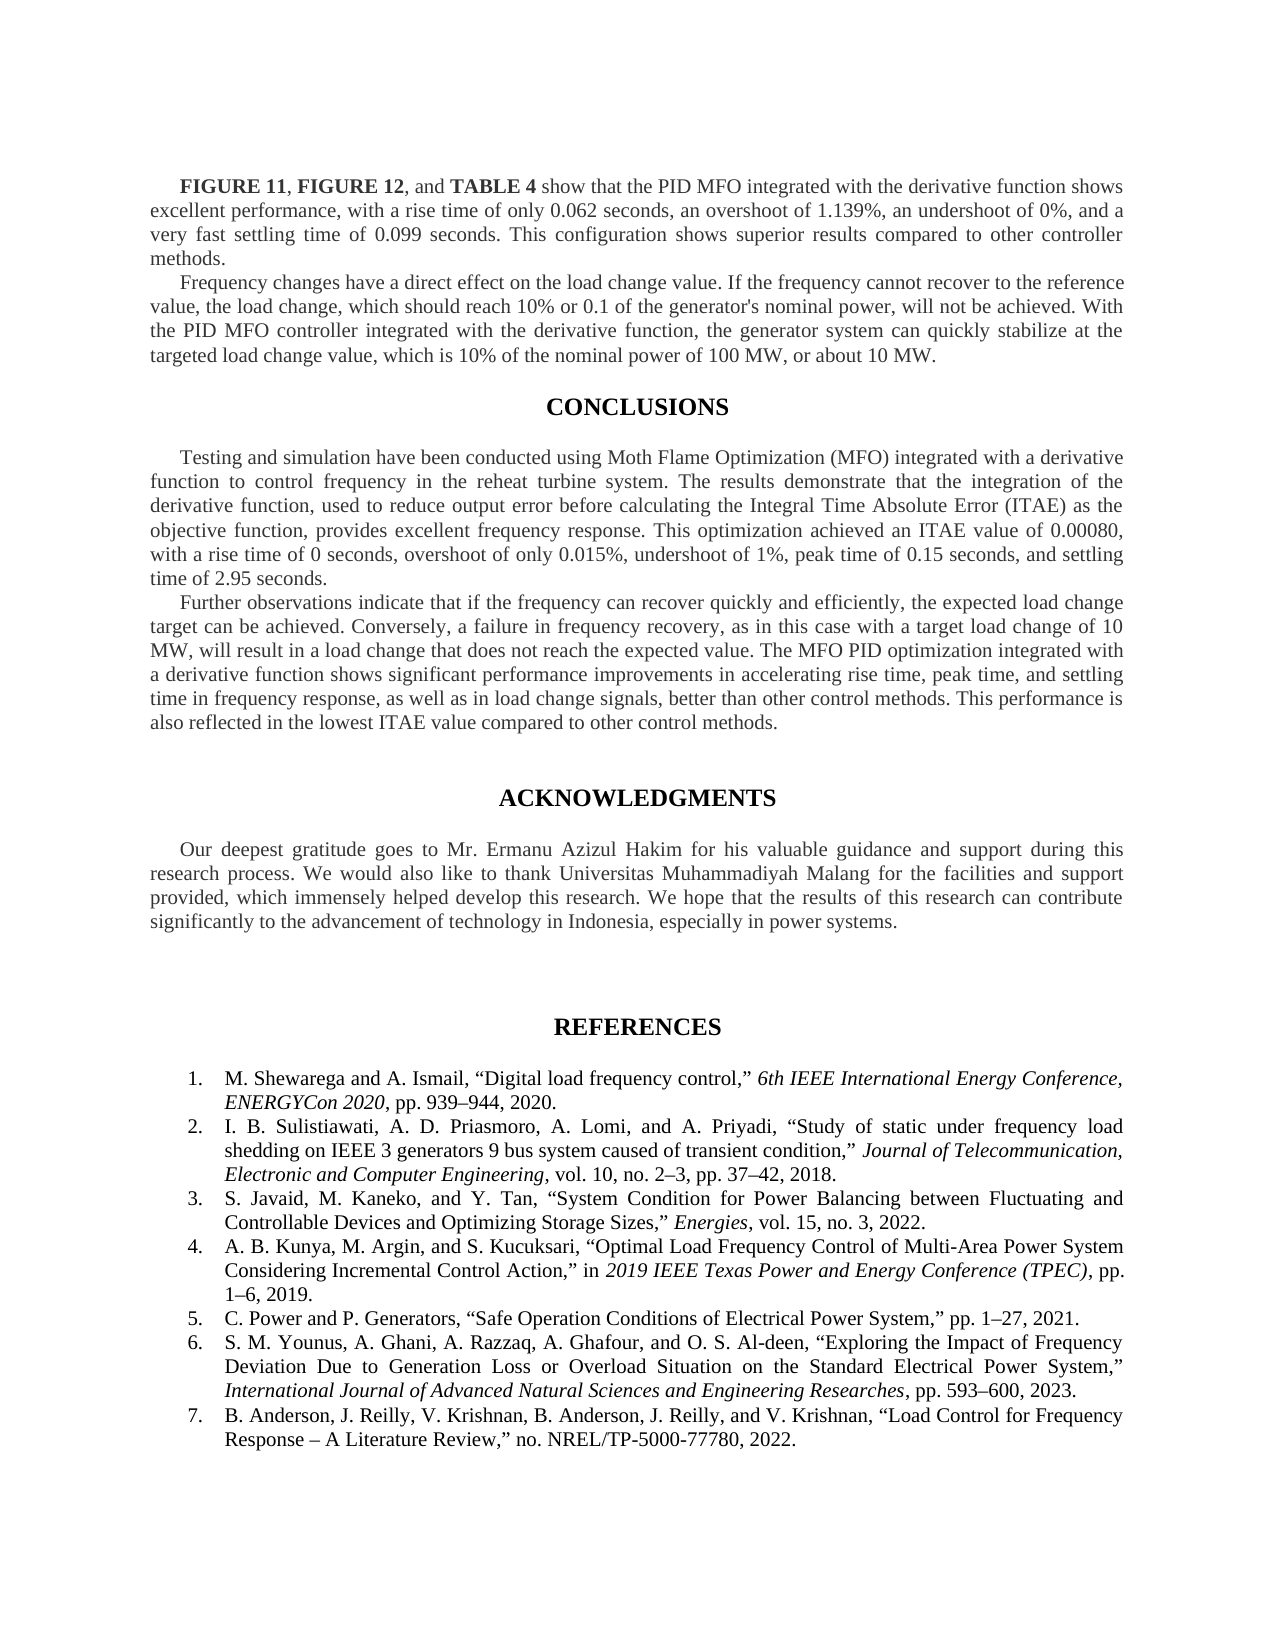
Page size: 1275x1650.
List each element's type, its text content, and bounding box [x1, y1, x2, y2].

subtitle CONCLUSIONS [150, 392, 1125, 420]
text 7. B. Anderson, J. Reilly, V. Krishnan, B. Anderson, J. Reilly, and V. Krishnan, “Load Control for Frequency Response – A Literature Review,” no. NREL/TP-5000-77780, 2022. [187, 1402, 1125, 1451]
text Further observations indicate that if the frequency can recover quickly and efficiently, the expected load change target can be achieved. Conversely, a failure in frequency recovery, as in this case with a target load change of 10 MW, will result in a load change that does not reach the expected value. The MFO PID optimization integrated with a derivative function shows significant performance improvements in accelerating rise time, peak time, and settling time in frequency response, as well as in load change signals, better than other control methods. This performance is also reflected in the lowest ITAE value compared to other control methods. [150, 590, 1125, 734]
text 4. A. B. Kunya, M. Argin, and S. Kucuksari, “Optimal Load Frequency Control of Multi-Area Power System Considering Incremental Control Action,” in 2019 IEEE Texas Power and Energy Conference (TPEC), pp. 1–6, 2019. [187, 1234, 1125, 1306]
text Frequency changes have a direct effect on the load change value. If the frequency cannot recover to the reference value, the load change, which should reach 10% or 0.1 of the generator's nominal power, will not be achieved. With the PID MFO controller integrated with the derivative function, the generator system can quickly stabilize at the targeted load change value, which is 10% of the nominal power of 100 MW, or about 10 MW. [150, 270, 1125, 367]
text Testing and simulation have been conducted using Moth Flame Optimization (MFO) integrated with a derivative function to control frequency in the reheat turbine system. The results demonstrate that the integration of the derivative function, used to reduce output error before calculating the Integral Time Absolute Error (ITAE) as the objective function, provides excellent frequency response. This optimization achieved an ITAE value of 0.00080, with a rise time of 0 seconds, overshoot of only 0.015%, undershoot of 1%, peak time of 0.15 seconds, and settling time of 2.95 seconds. [150, 445, 1125, 590]
text 1. M. Shewarega and A. Ismail, “Digital load frequency control,” 6th IEEE International Energy Conference, ENERGYCon 2020, pp. 939–944, 2020. [187, 1066, 1125, 1114]
subtitle References [150, 1012, 1125, 1041]
text 5. C. Power and P. Generators, “Safe Operation Conditions of Electrical Power System,” pp. 1–27, 2021. [187, 1306, 1125, 1330]
text Our deepest gratitude goes to Mr. Ermanu Azizul Hakim for his valuable guidance and support during this research process. We would also like to thank Universitas Muhammadiyah Malang for the facilities and support provided, which immensely helped develop this research. We hope that the results of this research can contribute significantly to the advancement of technology in Indonesia, especially in power systems. [150, 837, 1125, 933]
text 3. S. Javaid, M. Kaneko, and Y. Tan, “System Condition for Power Balancing between Fluctuating and Controllable Devices and Optimizing Storage Sizes,” Energies, vol. 15, no. 3, 2022. [187, 1186, 1125, 1234]
text 6. S. M. Younus, A. Ghani, A. Razzaq, A. Ghafour, and O. S. Al-deen, “Exploring the Impact of Frequency Deviation Due to Generation Loss or Overload Situation on the Standard Electrical Power System,” International Journal of Advanced Natural Sciences and Engineering Researches, pp. 593–600, 2023. [187, 1330, 1125, 1402]
text FIGURE 11, FIGURE 12, and TABLE 4 show that the PID MFO integrated with the derivative function shows excellent performance, with a rise time of only 0.062 seconds, an overshoot of 1.139%, an undershoot of 0%, and a very fast settling time of 0.099 seconds. This configuration shows superior results compared to other controller methods. [150, 174, 1125, 270]
subtitle Acknowledgments [150, 783, 1125, 812]
text 2. I. B. Sulistiawati, A. D. Priasmoro, A. Lomi, and A. Priyadi, “Study of static under frequency load shedding on IEEE 3 generators 9 bus system caused of transient condition,” Journal of Telecommunication, Electronic and Computer Engineering, vol. 10, no. 2–3, pp. 37–42, 2018. [187, 1114, 1125, 1186]
